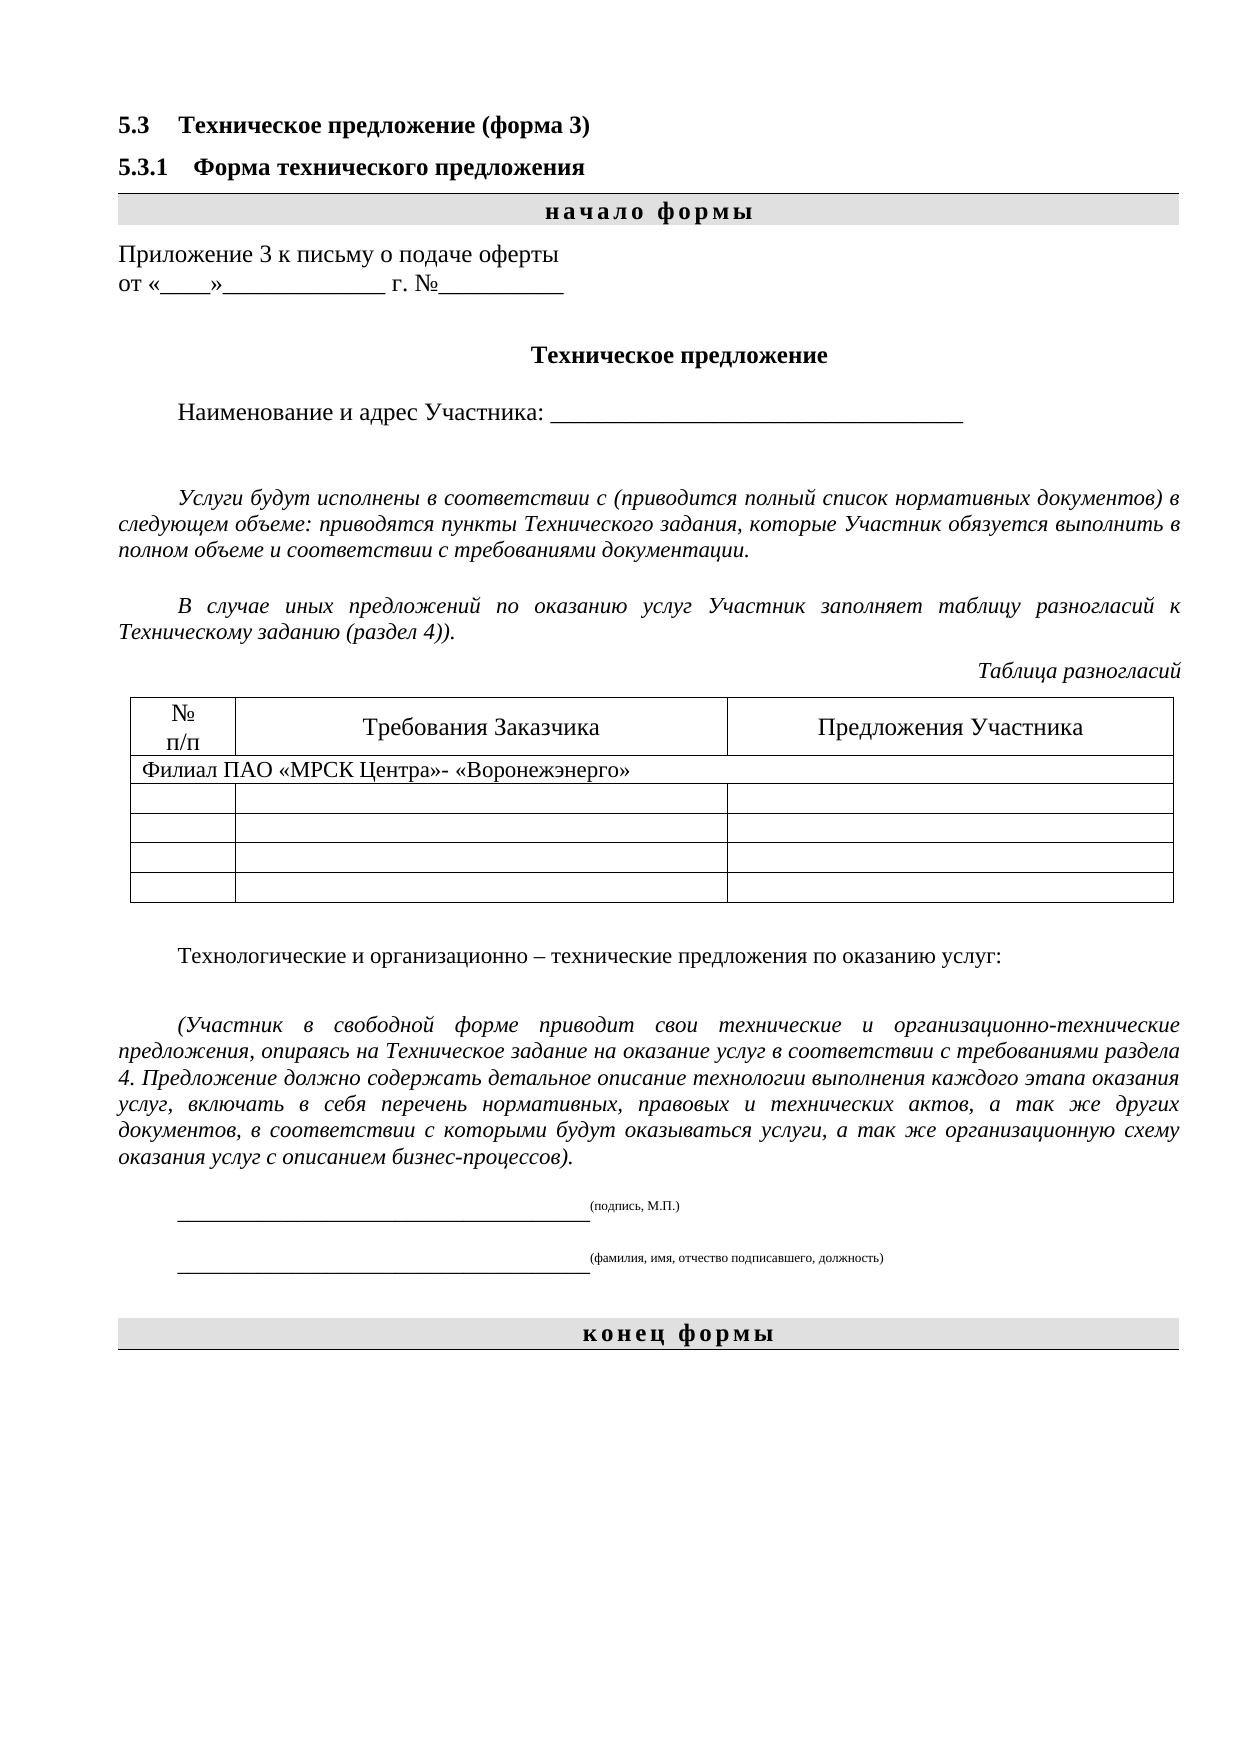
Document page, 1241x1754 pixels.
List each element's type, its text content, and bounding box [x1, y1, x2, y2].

text Наименование и адрес Участника: _________________________________ [118, 397, 1181, 426]
table_cell [236, 873, 727, 902]
text Таблица разногласий [118, 657, 1181, 684]
subtitle Техническое предложение (форма 3) [118, 110, 1181, 139]
table_cell [728, 784, 1173, 812]
table_cell [236, 784, 727, 812]
table_cell [236, 843, 727, 872]
table_cell [236, 814, 727, 842]
subtitle Форма технического предложения [118, 152, 1181, 180]
table_header Требования Заказчика [236, 698, 727, 755]
table_cell Филиал ПАО «МРСК Центра»- «Воронежэнерго» [131, 756, 1173, 783]
table_cell [728, 843, 1173, 872]
text Техническое предложение [118, 340, 1181, 368]
table_cell [728, 814, 1173, 842]
table_cell [131, 784, 235, 812]
text конец формы [118, 1318, 1179, 1349]
text ____________________________________(подпись, М.П.) [118, 1198, 1181, 1225]
table_cell [728, 873, 1173, 902]
table_header № п/п [131, 698, 235, 755]
text Услуги будут исполнены в соответствии с (приводится полный список нормативных документов) в следующем объеме: приводятся пункты Технического задания, которые Участник обязуется выполнить в полном объеме и соответствии с требованиями документации. [118, 484, 1181, 563]
text Приложение 3 к письму о подаче оферты от «____»_____________ г. №__________ [118, 239, 1181, 297]
table_cell [131, 873, 235, 902]
table_cell [131, 843, 235, 872]
text (Участник в свободной форме приводит свои технические и организационно-технические предложения, опираясь на Техническое задание на оказание услуг в соответствии с требованиями раздела 4. Предложение должно содержать детальное описание технологии выполнения каждого этапа оказания услуг, включать в себя перечень нормативных, правовых и технических актов, а так же других документов, в соответствии с которыми будут оказываться услуги, а так же организационную схему оказания услуг с описанием бизнес-процессов). [118, 1011, 1181, 1169]
text ____________________________________(фамилия, имя, отчество подписавшего, должность) [118, 1250, 1181, 1277]
table_cell [131, 814, 235, 842]
text начало формы [118, 194, 1179, 225]
table_header Предложения Участника [728, 698, 1173, 755]
text Технологические и организационно – технические предложения по оказанию услуг: [118, 942, 1181, 969]
text В случае иных предложений по оказанию услуг Участник заполняет таблицу разногласий к Техническому заданию (раздел 4)). [118, 592, 1181, 645]
